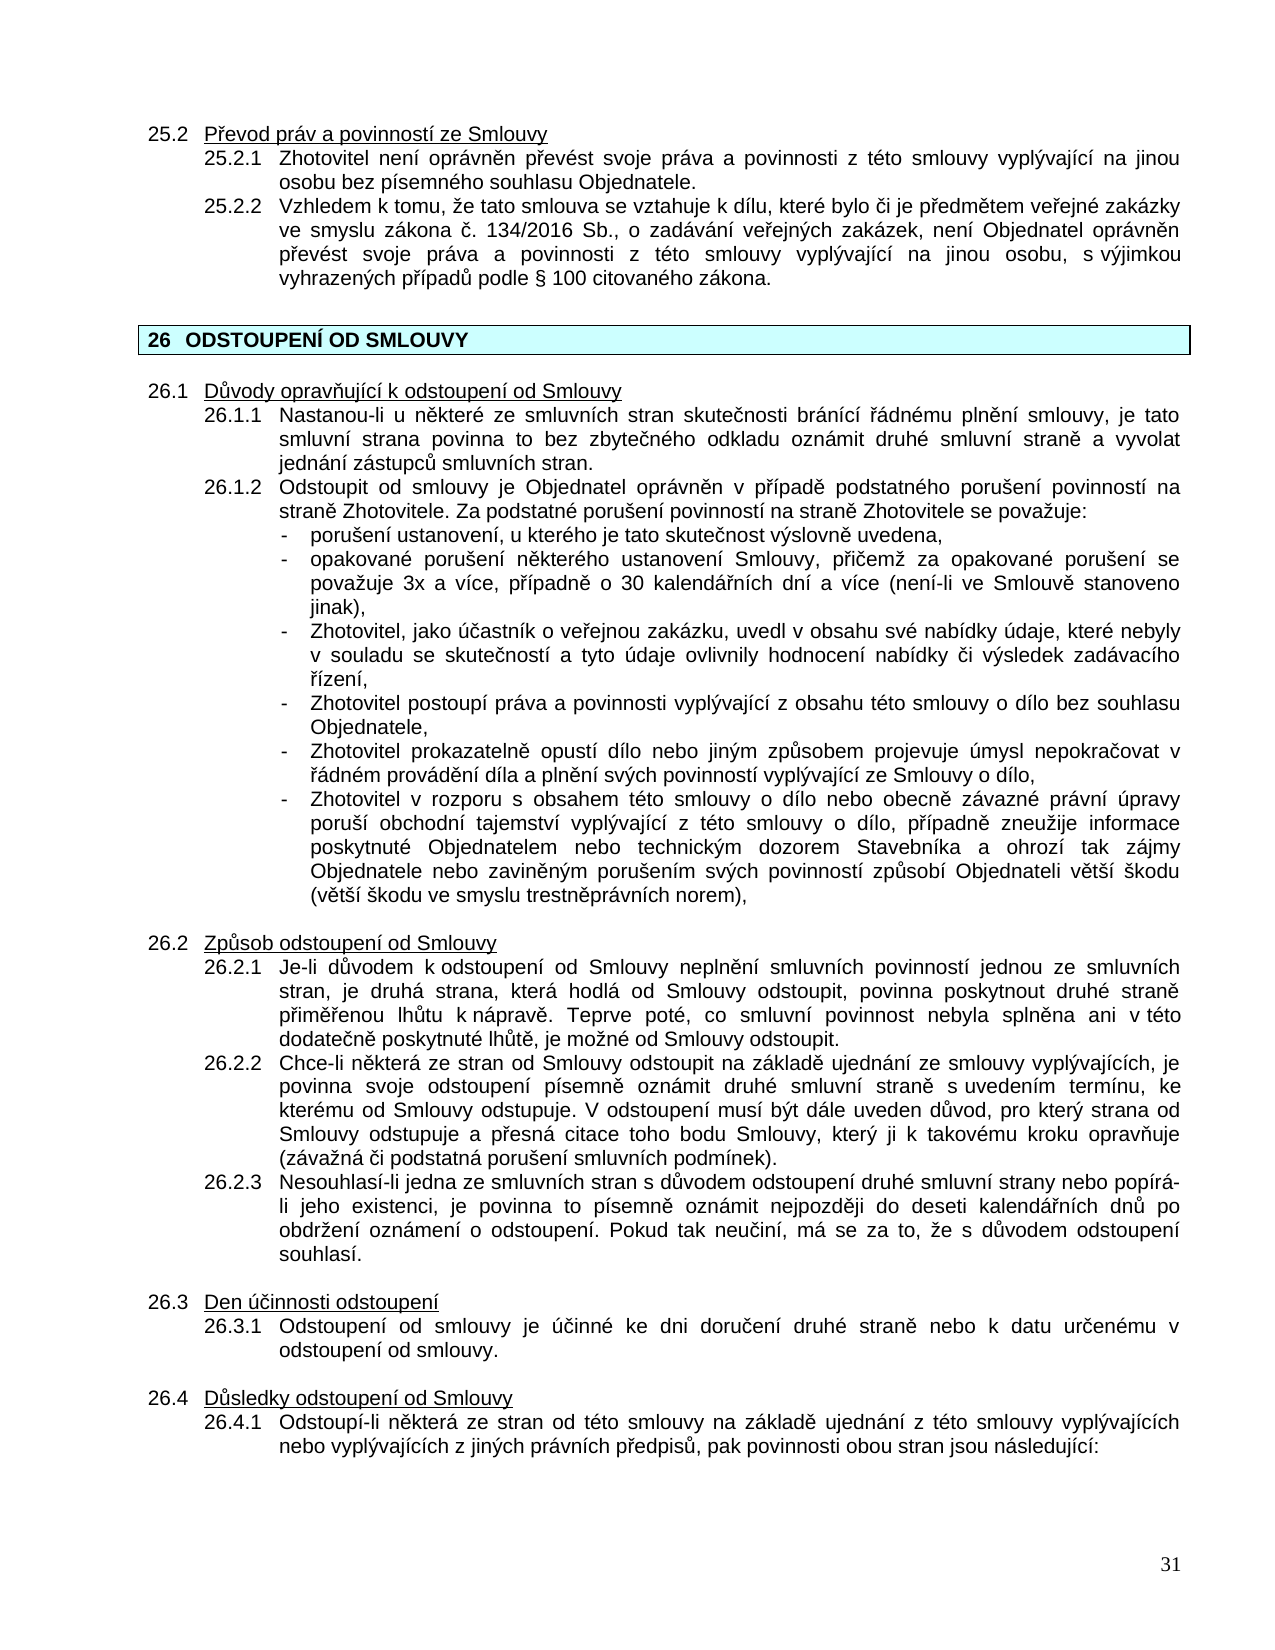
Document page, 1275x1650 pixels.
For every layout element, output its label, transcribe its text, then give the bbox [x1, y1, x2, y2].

list Vzhledem k tomu, že tato smlouva se vztahuje k dílu, které bylo či je předmětem veřejné zakázky ve smyslu zákona č. 134/2016 Sb., o zadávání veřejných zakázek, není Objednatel oprávněn převést svoje práva a povinnosti z této smlouvy vyplývající na jinou osobu, s výjimkou vyhrazených případů podle § 100 citovaného zákona. [204, 194, 1181, 290]
list opakované porušení některého ustanovení Smlouvy, přičemž za opakované porušení se považuje 3x a více, případně o 30 kalendářních dní a více (není-li ve Smlouvě stanoveno jinak), [281, 547, 1181, 619]
list Je-li důvodem k odstoupení od Smlouvy neplnění smluvních povinností jednou ze smluvních stran, je druhá strana, která hodlá od Smlouvy odstoupit, povinna poskytnout druhé straně přiměřenou lhůtu k nápravě. Teprve poté, co smluvní povinnost nebyla splněna ani v této dodatečně poskytnuté lhůtě, je možné od Smlouvy odstoupit. [204, 954, 1181, 1050]
list Zhotovitel v rozporu s obsahem této smlouvy o dílo nebo obecně závazné právní úpravy poruší obchodní tajemství vyplývající z této smlouvy o dílo, případně zneužije informace poskytnuté Objednatelem nebo technickým dozorem Stavebníka a ohrozí tak zájmy Objednatele nebo zaviněným porušením svých povinností způsobí Objednateli větší škodu (větší škodu ve smyslu trestněprávních norem), [281, 787, 1181, 907]
list Zhotovitel prokazatelně opustí dílo nebo jiným způsobem projevuje úmysl nepokračovat v řádném provádění díla a plnění svých povinností vyplývající ze Smlouvy o dílo, [281, 739, 1181, 787]
list Převod práv a povinností ze Smlouvy [148, 122, 1181, 146]
list Zhotovitel postoupí práva a povinnosti vyplývající z obsahu této smlouvy o dílo bez souhlasu Objednatele, [281, 691, 1181, 739]
list Důsledky odstoupení od Smlouvy [148, 1386, 1181, 1410]
list Zhotovitel není oprávněn převést svoje práva a povinnosti z této smlouvy vyplývající na jinou osobu bez písemného souhlasu Objednatele. [204, 146, 1181, 194]
list Zhotovitel, jako účastník o veřejnou zakázku, uvedl v obsahu své nabídky údaje, které nebyly v souladu se skutečností a tyto údaje ovlivnily hodnocení nabídky či výsledek zadávacího řízení, [281, 619, 1181, 691]
list Den účinnosti odstoupení [148, 1290, 1181, 1314]
list Nesouhlasí-li jedna ze smluvních stran s důvodem odstoupení druhé smluvní strany nebo popírá-li jeho existenci, je povinna to písemně oznámit nejpozději do deseti kalendářních dnů po obdržení oznámení o odstoupení. Pokud tak neučiní, má se za to, že s důvodem odstoupení souhlasí. [204, 1170, 1181, 1266]
list Chce-li některá ze stran od Smlouvy odstoupit na základě ujednání ze smlouvy vyplývajících, je povinna svoje odstoupení písemně oznámit druhé smluvní straně s uvedením termínu, ke kterému od Smlouvy odstupuje. V odstoupení musí být dále uveden důvod, pro který strana od Smlouvy odstupuje a přesná citace toho bodu Smlouvy, který ji k takovému kroku opravňuje (závažná či podstatná porušení smluvních podmínek). [204, 1050, 1181, 1170]
list Důvody opravňující k odstoupení od Smlouvy [148, 379, 1181, 403]
list Odstoupit od smlouvy je Objednatel oprávněn v případě podstatného porušení povinností na straně Zhotovitele. Za podstatné porušení povinností na straně Zhotovitele se považuje: [204, 475, 1181, 523]
list Způsob odstoupení od Smlouvy [148, 931, 1181, 954]
list porušení ustanovení, u kterého je tato skutečnost výslovně uvedena, [281, 523, 1181, 547]
list Odstoupí-li některá ze stran od této smlouvy na základě ujednání z této smlouvy vyplývajících nebo vyplývajících z jiných právních předpisů, pak povinnosti obou stran jsou následující: [204, 1410, 1181, 1458]
list Nastanou-li u některé ze smluvních stran skutečnosti bránící řádnému plnění smlouvy, je tato smluvní strana povinna to bez zbytečného odkladu oznámit druhé smluvní straně a vyvolat jednání zástupců smluvních stran. [204, 403, 1181, 475]
list Odstoupení od smlouvy je účinné ke dni doručení druhé straně nebo k datu určenému v odstoupení od smlouvy. [204, 1314, 1181, 1362]
list Odstoupení od smlouvy [139, 326, 1189, 354]
